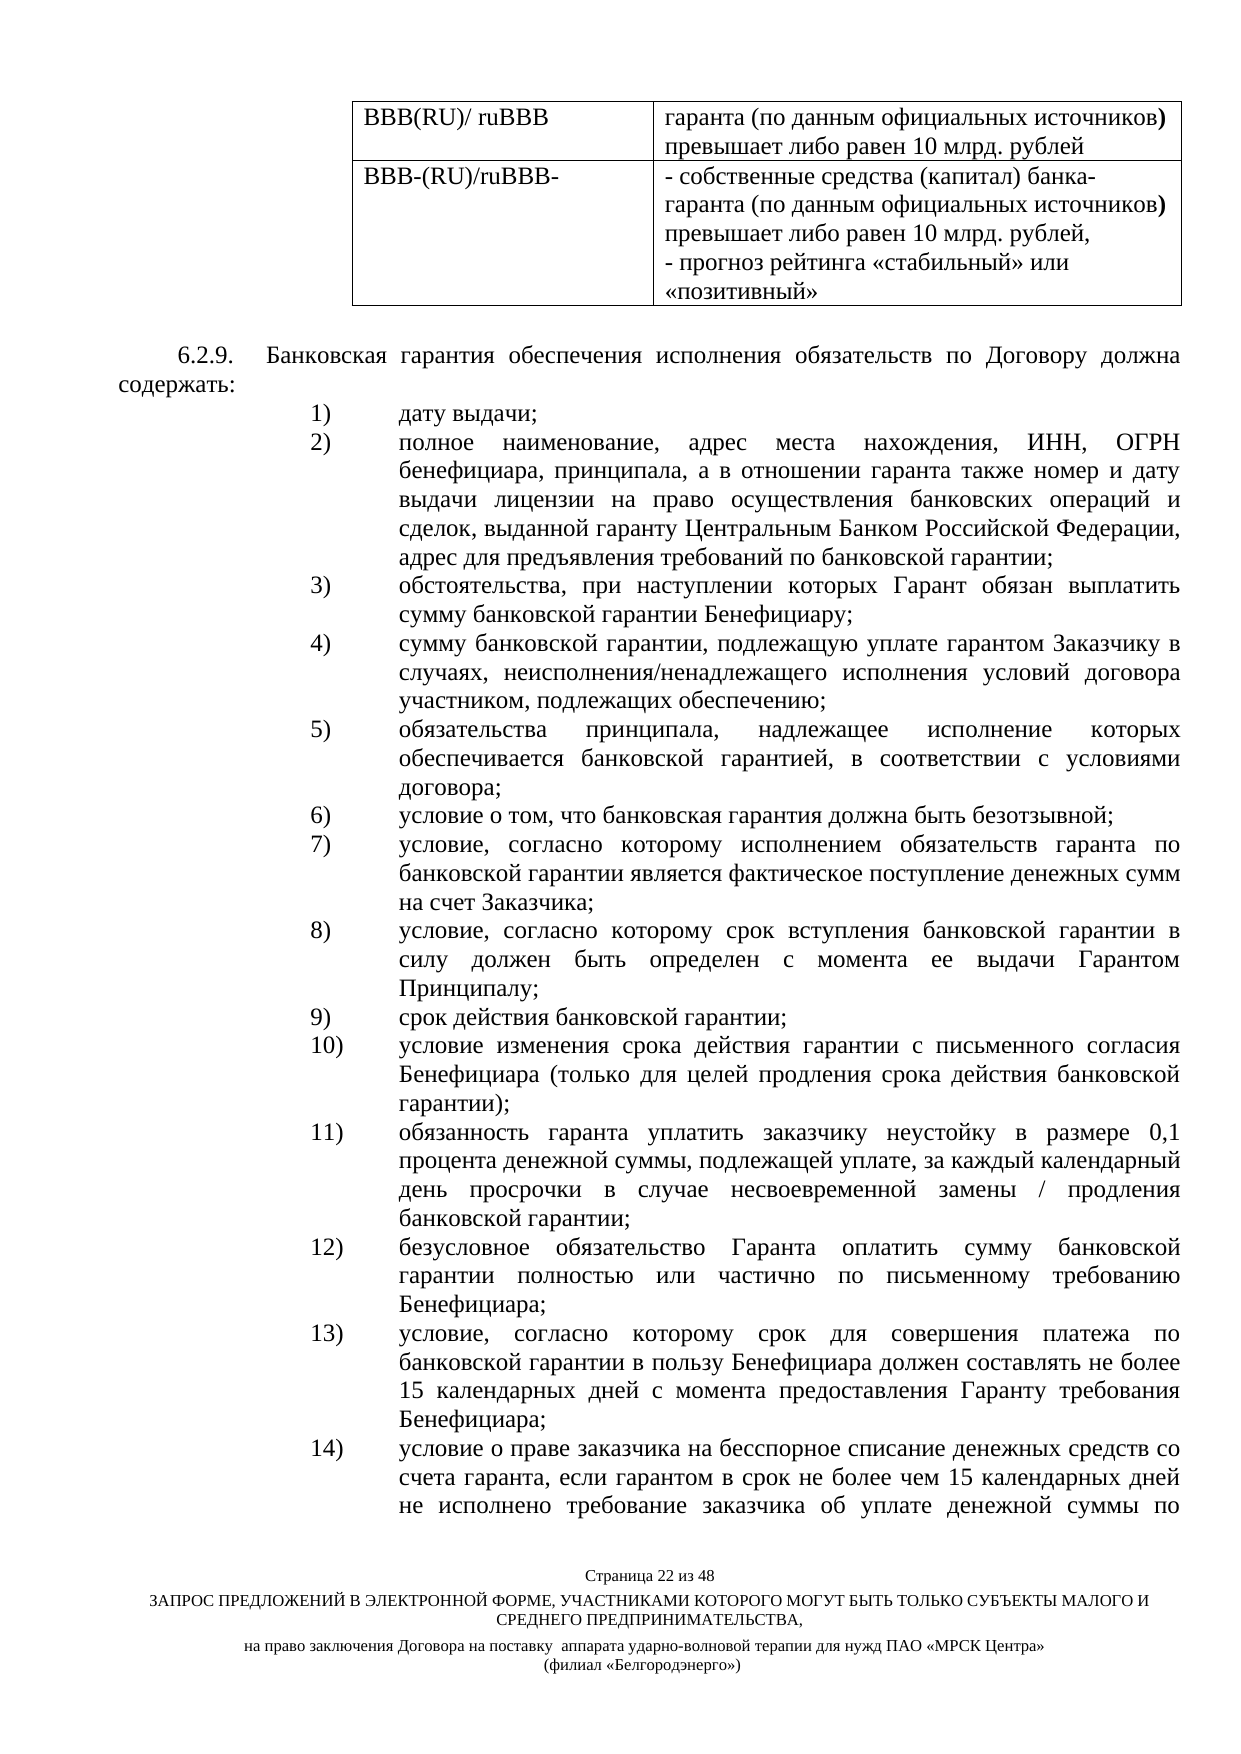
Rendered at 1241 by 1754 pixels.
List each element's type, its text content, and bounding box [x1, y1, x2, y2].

table_cell BBB-(RU)/ruBBB- [353, 161, 653, 304]
list условие, согласно которому срок для совершения платежа по банковской гарантии в пользу Бенефициара должен составлять не более 15 календарных дней с момента предоставления Гаранту требования Бенефициара; [310, 1318, 1181, 1433]
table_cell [353, 102, 653, 160]
list срок действия банковской гарантии; [310, 1002, 1181, 1031]
list условие, согласно которому исполнением обязательств гаранта по банковской гарантии является фактическое поступление денежных сумм на счет Заказчика; [310, 829, 1181, 916]
list дату выдачи; [310, 398, 1181, 427]
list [310, 1433, 1181, 1519]
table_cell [654, 102, 1181, 160]
list условие изменения срока действия гарантии с письменного согласия Бенефициара (только для целей продления срока действия банковской гарантии); [310, 1031, 1181, 1117]
list полное наименование, адрес места нахождения, ИНН, ОГРН бенефициара, принципала, а в отношении гаранта также номер и дату выдачи лицензии на право осуществления банковских операций и сделок, выданной гаранту Центральным Банком Российской Федерации, адрес для предъявления требований по банковской гарантии; [310, 427, 1181, 571]
list обязательства принципала, надлежащее исполнение которых обеспечивается банковской гарантией, в соответствии с условиями договора; [310, 714, 1181, 801]
list обстоятельства, при наступлении которых Гарант обязан выплатить сумму банковской гарантии Бенефициару; [310, 571, 1181, 628]
list обязанность гаранта уплатить заказчику неустойку в размере 0,1 процента денежной суммы, подлежащей уплате, за каждый календарный день просрочки в случае несвоевременной замены / продления банковской гарантии; [310, 1117, 1181, 1232]
list сумму банковской гарантии, подлежащую уплате гарантом Заказчику в случаях, неисполнения/ненадлежащего исполнения условий договора участником, подлежащих обеспечению; [310, 628, 1181, 714]
list условие, согласно которому срок вступления банковской гарантии в силу должен быть определен с момента ее выдачи Гарантом Принципалу; [310, 916, 1181, 1002]
list условие о том, что банковская гарантия должна быть безотзывной; [310, 801, 1181, 829]
list безусловное обязательство Гаранта оплатить сумму банковской гарантии полностью или частично по письменному требованию Бенефициара; [310, 1232, 1181, 1318]
subtitle Банковская гарантия обеспечения исполнения обязательств по Договору должна содержать: [118, 341, 1181, 398]
table_cell - собственные средства (капитал) банка-гаранта (по данным официальных источников) превышает либо равен 10 млрд. рублей, - прогноз рейтинга «стабильный» или «позитивный» [654, 161, 1181, 304]
